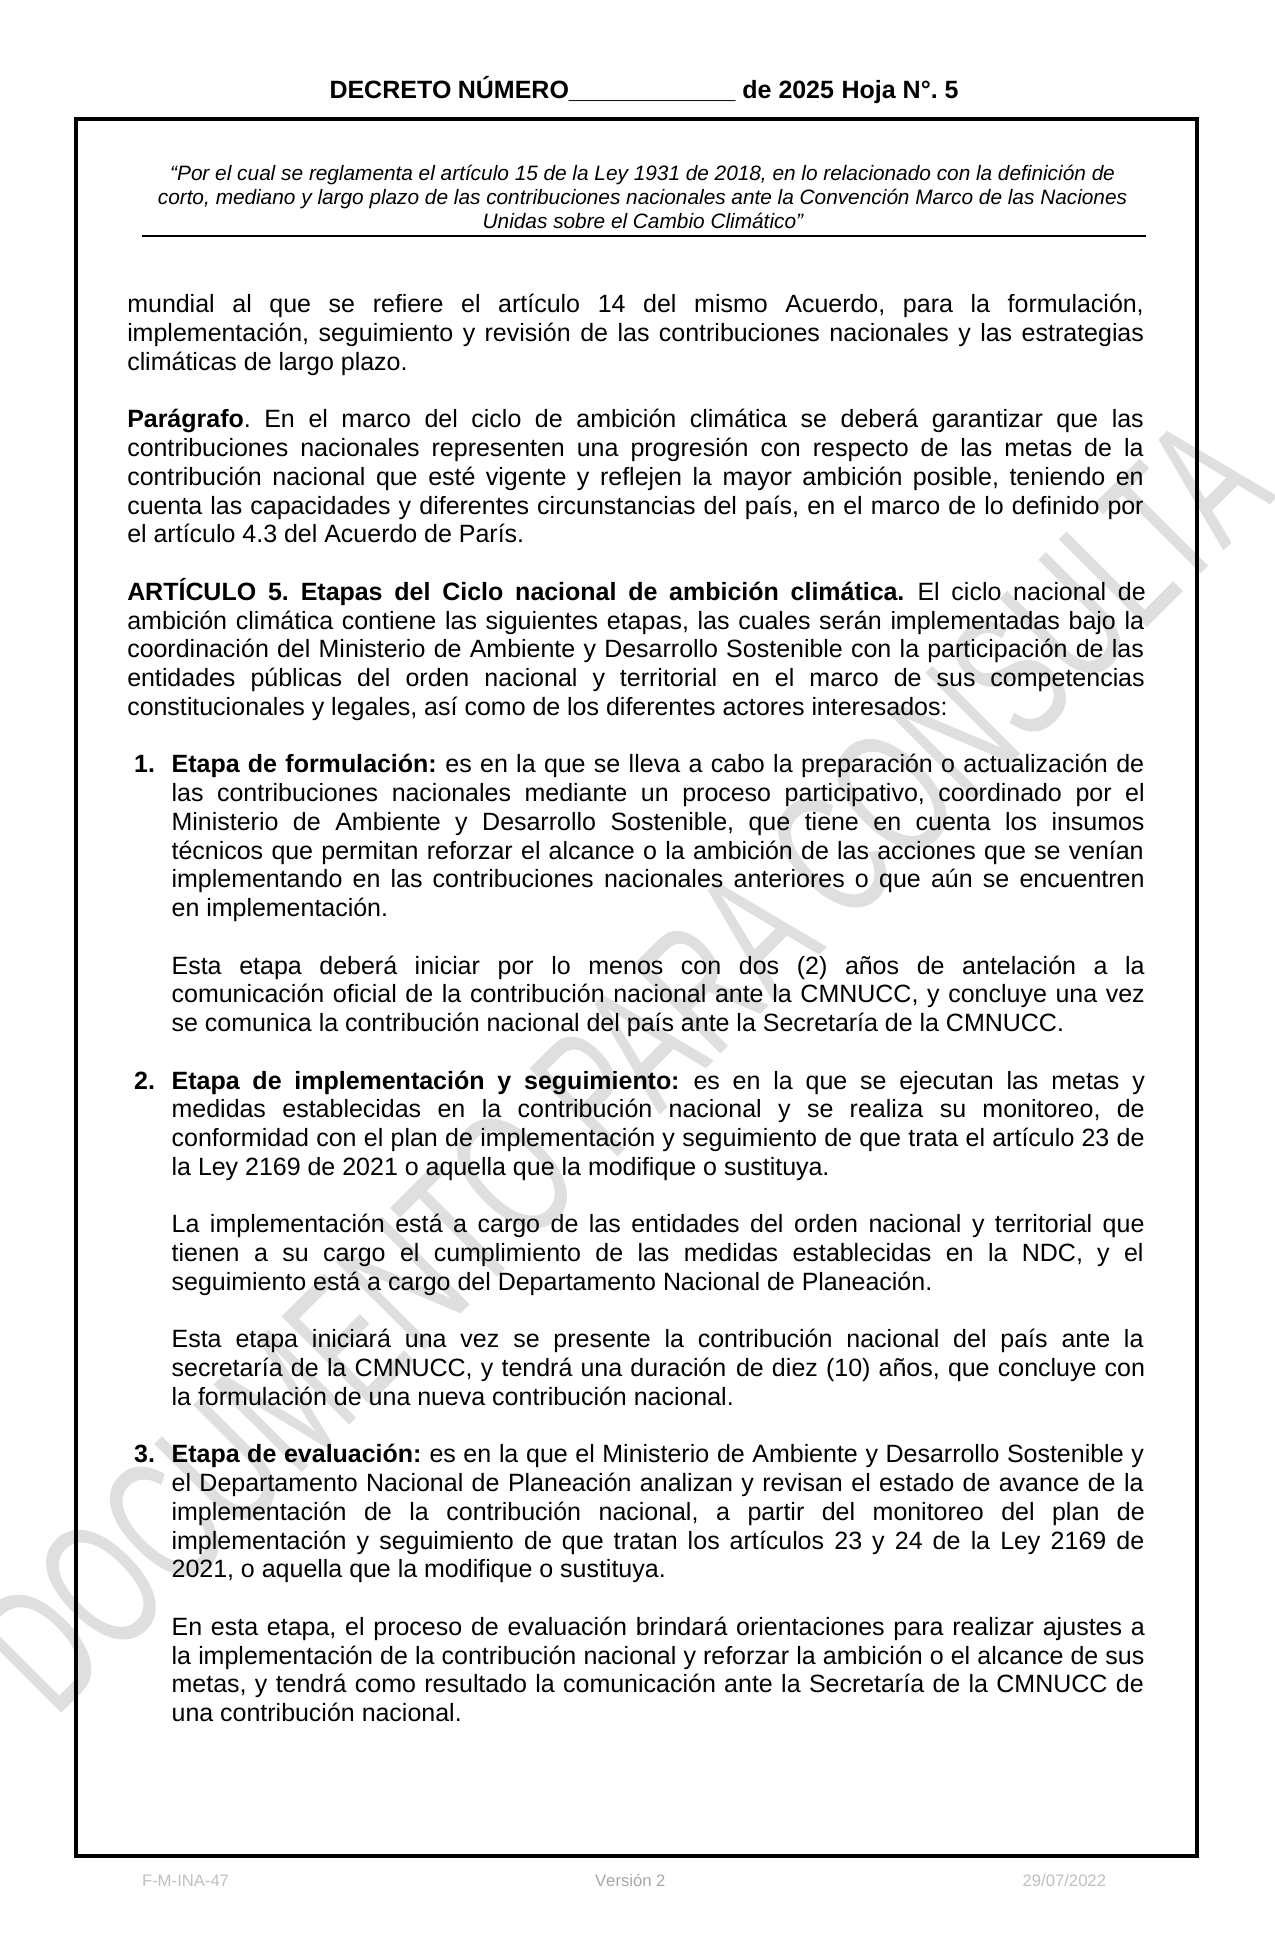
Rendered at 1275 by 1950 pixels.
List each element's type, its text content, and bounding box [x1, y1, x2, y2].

list Etapa de formulación: es en la que se lleva a cabo la preparación o actualización de las contribuciones nacionales mediante un proceso participativo, coordinado por el Ministerio de Ambiente y Desarrollo Sostenible, que tiene en cuenta los insumos técnicos que permitan reforzar el alcance o la ambición de las acciones que se venían implementando en las contribuciones nacionales anteriores o que aún se encuentren en implementación. [134, 749, 1146, 922]
list Etapa de implementación y seguimiento: es en la que se ejecutan las metas y medidas establecidas en la contribución nacional y se realiza su monitoreo, de conformidad con el plan de implementación y seguimiento de que trata el artículo 23 de la Ley 2169 de 2021 o aquella que la modifique o sustituya. [134, 1066, 1146, 1181]
list Esta etapa deberá iniciar por lo menos con dos (2) años de antelación a la comunicación oficial de la contribución nacional ante la CMNUCC, y concluye una vez se comunica la contribución nacional del país ante la Secretaría de la CMNUCC. [171, 951, 1146, 1037]
list En esta etapa, el proceso de evaluación brindará orientaciones para realizar ajustes a la implementación de la contribución nacional y reforzar la ambición o el alcance de sus metas, y tendrá como resultado la comunicación ante la Secretaría de la CMNUCC de una contribución nacional. [171, 1612, 1146, 1727]
list Esta etapa iniciará una vez se presente la contribución nacional del país ante la secretaría de la CMNUCC, y tendrá una duración de diez (10) años, que concluye con la formulación de una nueva contribución nacional. [171, 1324, 1146, 1411]
text Parágrafo. En el marco del ciclo de ambición climática se deberá garantizar que las contribuciones nacionales representen una progresión con respecto de las metas de la contribución nacional que esté vigente y reflejen la mayor ambición posible, teniendo en cuenta las capacidades y diferentes circunstancias del país, en el marco de lo definido por el artículo 4.3 del Acuerdo de París. [127, 404, 1146, 548]
text ARTÍCULO 5. Etapas del Ciclo nacional de ambición climática. El ciclo nacional de ambición climática contiene las siguientes etapas, las cuales serán implementadas bajo la coordinación del Ministerio de Ambiente y Desarrollo Sostenible con la participación de las entidades públicas del orden nacional y territorial en el marco de sus competencias constitucionales y legales, así como de los diferentes actores interesados: [127, 577, 1146, 721]
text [127, 289, 1146, 376]
list La implementación está a cargo de las entidades del orden nacional y territorial que tienen a su cargo el cumplimiento de las medidas establecidas en la NDC, y el seguimiento está a cargo del Departamento Nacional de Planeación. [171, 1209, 1146, 1296]
list Etapa de evaluación: es en la que el Ministerio de Ambiente y Desarrollo Sostenible y el Departamento Nacional de Planeación analizan y revisan el estado de avance de la implementación de la contribución nacional, a partir del monitoreo del plan de implementación y seguimiento de que tratan los artículos 23 y 24 de la Ley 2169 de 2021, o aquella que la modifique o sustituya. [134, 1439, 1146, 1583]
